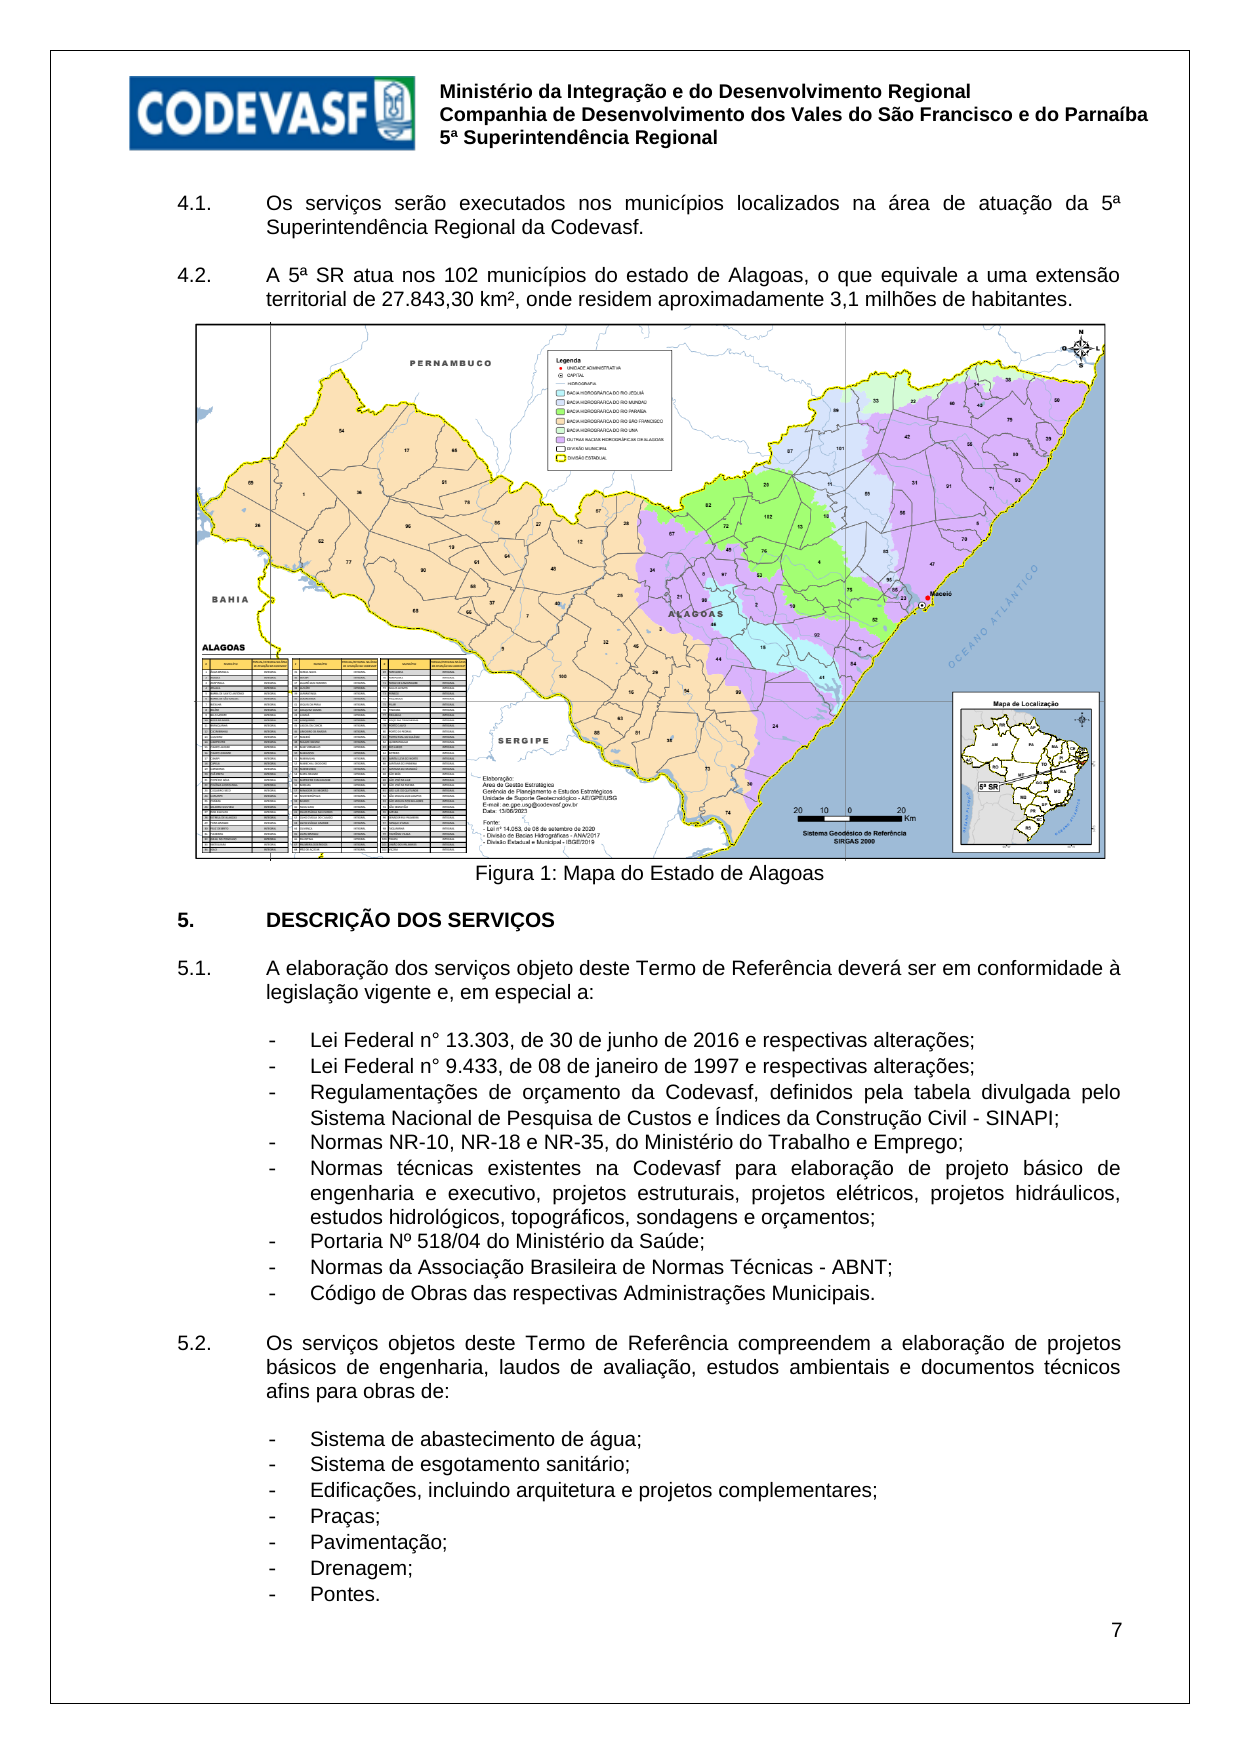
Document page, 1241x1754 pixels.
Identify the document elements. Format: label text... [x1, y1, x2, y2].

list Portaria Nº 518/04 do Ministério da Saúde; [266, 1229, 1122, 1255]
picture [129, 76, 417, 153]
list Lei Federal n° 9.433, de 08 de janeiro de 1997 e respectivas alterações; [266, 1054, 1122, 1080]
list Lei Federal n° 13.303, de 30 de junho de 2016 e respectivas alterações; [266, 1028, 1122, 1054]
subtitle DESCRIÇÃO DOS SERVIÇOS [177, 908, 1122, 932]
list Edificações, incluindo arquitetura e projetos complementares; [266, 1478, 1122, 1504]
list Pontes. [266, 1581, 1122, 1607]
list Código de Obras das respectivas Administrações Municipais. [266, 1281, 1122, 1307]
subtitle A elaboração dos serviços objeto deste Termo de Referência deverá ser em conformidade à legislação vigente e, em especial a: [177, 956, 1122, 1004]
subtitle A 5ª SR atua nos 102 municípios do estado de Alagoas, o que equivale a uma extensão territorial de 27.843,30 km², onde residem aproximadamente 3,1 milhões de habitantes. [177, 262, 1122, 310]
list Sistema de esgotamento sanitário; [266, 1452, 1122, 1478]
text Figura 1: Mapa do Estado de Alagoas [177, 860, 1122, 884]
list Normas da Associação Brasileira de Normas Técnicas - ABNT; [266, 1255, 1122, 1281]
subtitle Os serviços objetos deste Termo de Referência compreendem a elaboração de projetos básicos de engenharia, laudos de avaliação, estudos ambientais e documentos técnicos afins para obras de: [177, 1331, 1122, 1402]
list Drenagem; [266, 1556, 1122, 1581]
list Sistema de abastecimento de água; [266, 1426, 1122, 1452]
list Praças; [266, 1504, 1122, 1530]
list Normas técnicas existentes na Codevasf para elaboração de projeto básico de engenharia e executivo, projetos estruturais, projetos elétricos, projetos hidráulicos, estudos hidrológicos, topográficos, sondagens e orçamentos; [266, 1155, 1122, 1229]
list Regulamentações de orçamento da Codevasf, definidos pela tabela divulgada pelo Sistema Nacional de Pesquisa de Custos e Índices da Construção Civil - SINAPI; [266, 1080, 1122, 1129]
picture [193, 322, 1106, 861]
subtitle Os serviços serão executados nos municípios localizados na área de atuação da 5ª Superintendência Regional da Codevasf. [177, 191, 1122, 238]
list Normas NR-10, NR-18 e NR-35, do Ministério do Trabalho e Emprego; [266, 1129, 1122, 1155]
list Pavimentação; [266, 1530, 1122, 1556]
